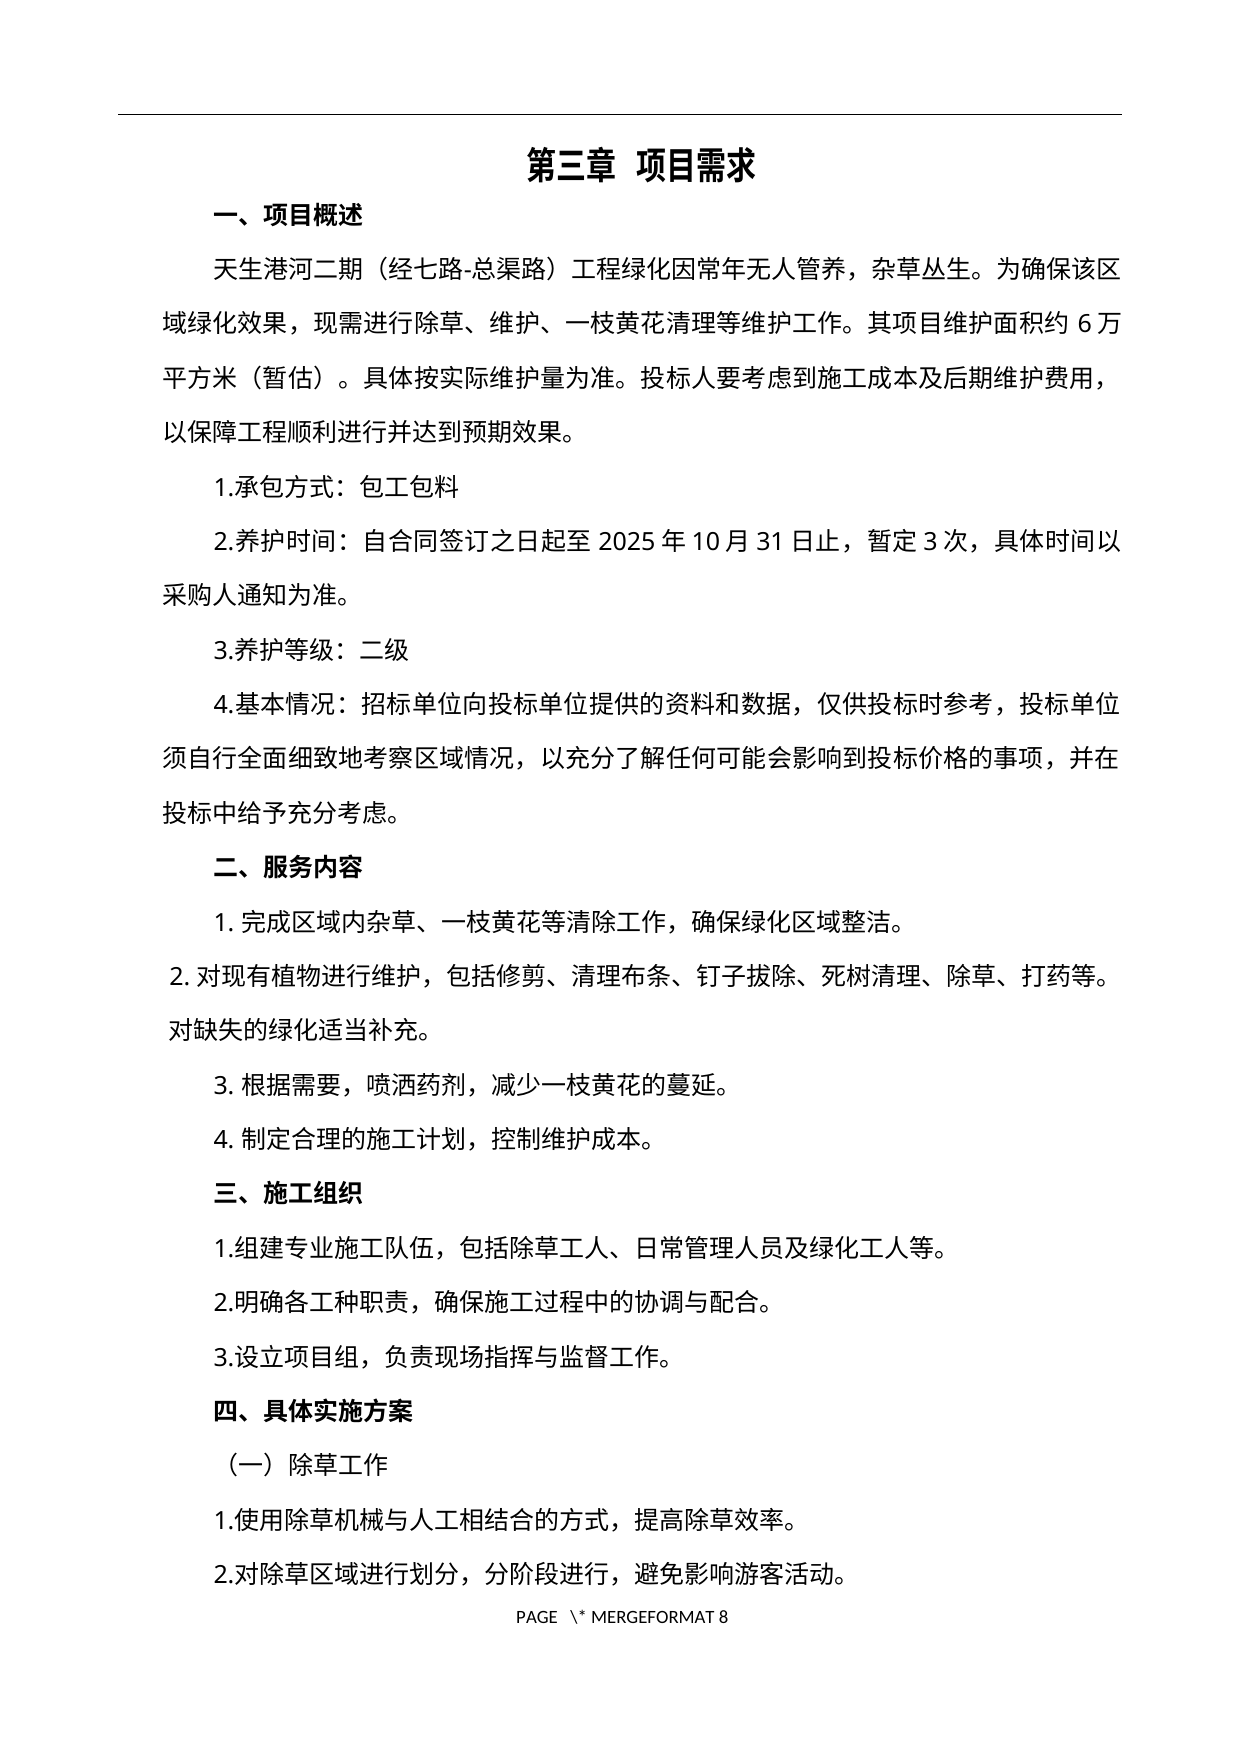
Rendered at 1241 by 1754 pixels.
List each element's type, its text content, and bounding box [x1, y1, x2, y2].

text 1.组建专业施工队伍，包括除草工人、日常管理人员及绿化工人等。 [162, 1228, 1122, 1264]
text 1. 完成区域内杂草、一枝黄花等清除工作，确保绿化区域整洁。 [162, 902, 1122, 938]
text 2.养护时间：自合同签订之日起至2025年10月31日止，暂定3次，具体时间以采购人通知为准。 [162, 521, 1122, 612]
text 2.对除草区域进行划分，分阶段进行，避免影响游客活动。 [162, 1554, 1122, 1591]
text 2. 对现有植物进行维护，包括修剪、清理布条、钉子拔除、死树清理、除草、打药等。对缺失的绿化适当补充。 [168, 956, 1122, 1047]
text 3.养护等级：二级 [162, 630, 1122, 666]
text 一、项目概述 [162, 195, 1122, 231]
text 4.基本情况：招标单位向投标单位提供的资料和数据，仅供投标时参考，投标单位须自行全面细致地考察区域情况，以充分了解任何可能会影响到投标价格的事项，并在投标中给予充分考虑。 [162, 684, 1122, 829]
text （一）除草工作 [162, 1446, 1122, 1482]
text 1.使用除草机械与人工相结合的方式，提高除草效率。 [162, 1500, 1122, 1536]
text 天生港河二期（经七路-总渠路）工程绿化因常年无人管养，杂草丛生。为确保该区域绿化效果，现需进行除草、维护、一枝黄花清理等维护工作。其项目维护面积约6万平方米（暂估）。具体按实际维护量为准。投标人要考虑到施工成本及后期维护费用，以保障工程顺利进行并达到预期效果。 [162, 249, 1122, 449]
text 2.明确各工种职责，确保施工过程中的协调与配合。 [162, 1283, 1122, 1319]
text 二、服务内容 [162, 848, 1122, 884]
text 1.承包方式：包工包料 [162, 467, 1122, 503]
text 三、施工组织 [162, 1174, 1122, 1210]
text 3.设立项目组，负责现场指挥与监督工作。 [162, 1337, 1122, 1373]
text 3. 根据需要，喷洒药剂，减少一枝黄花的蔓延。 [162, 1065, 1122, 1101]
text 四、具体实施方案 [162, 1391, 1122, 1428]
text 4. 制定合理的施工计划，控制维护成本。 [162, 1119, 1122, 1156]
text 第三章 项目需求 [162, 130, 1122, 195]
